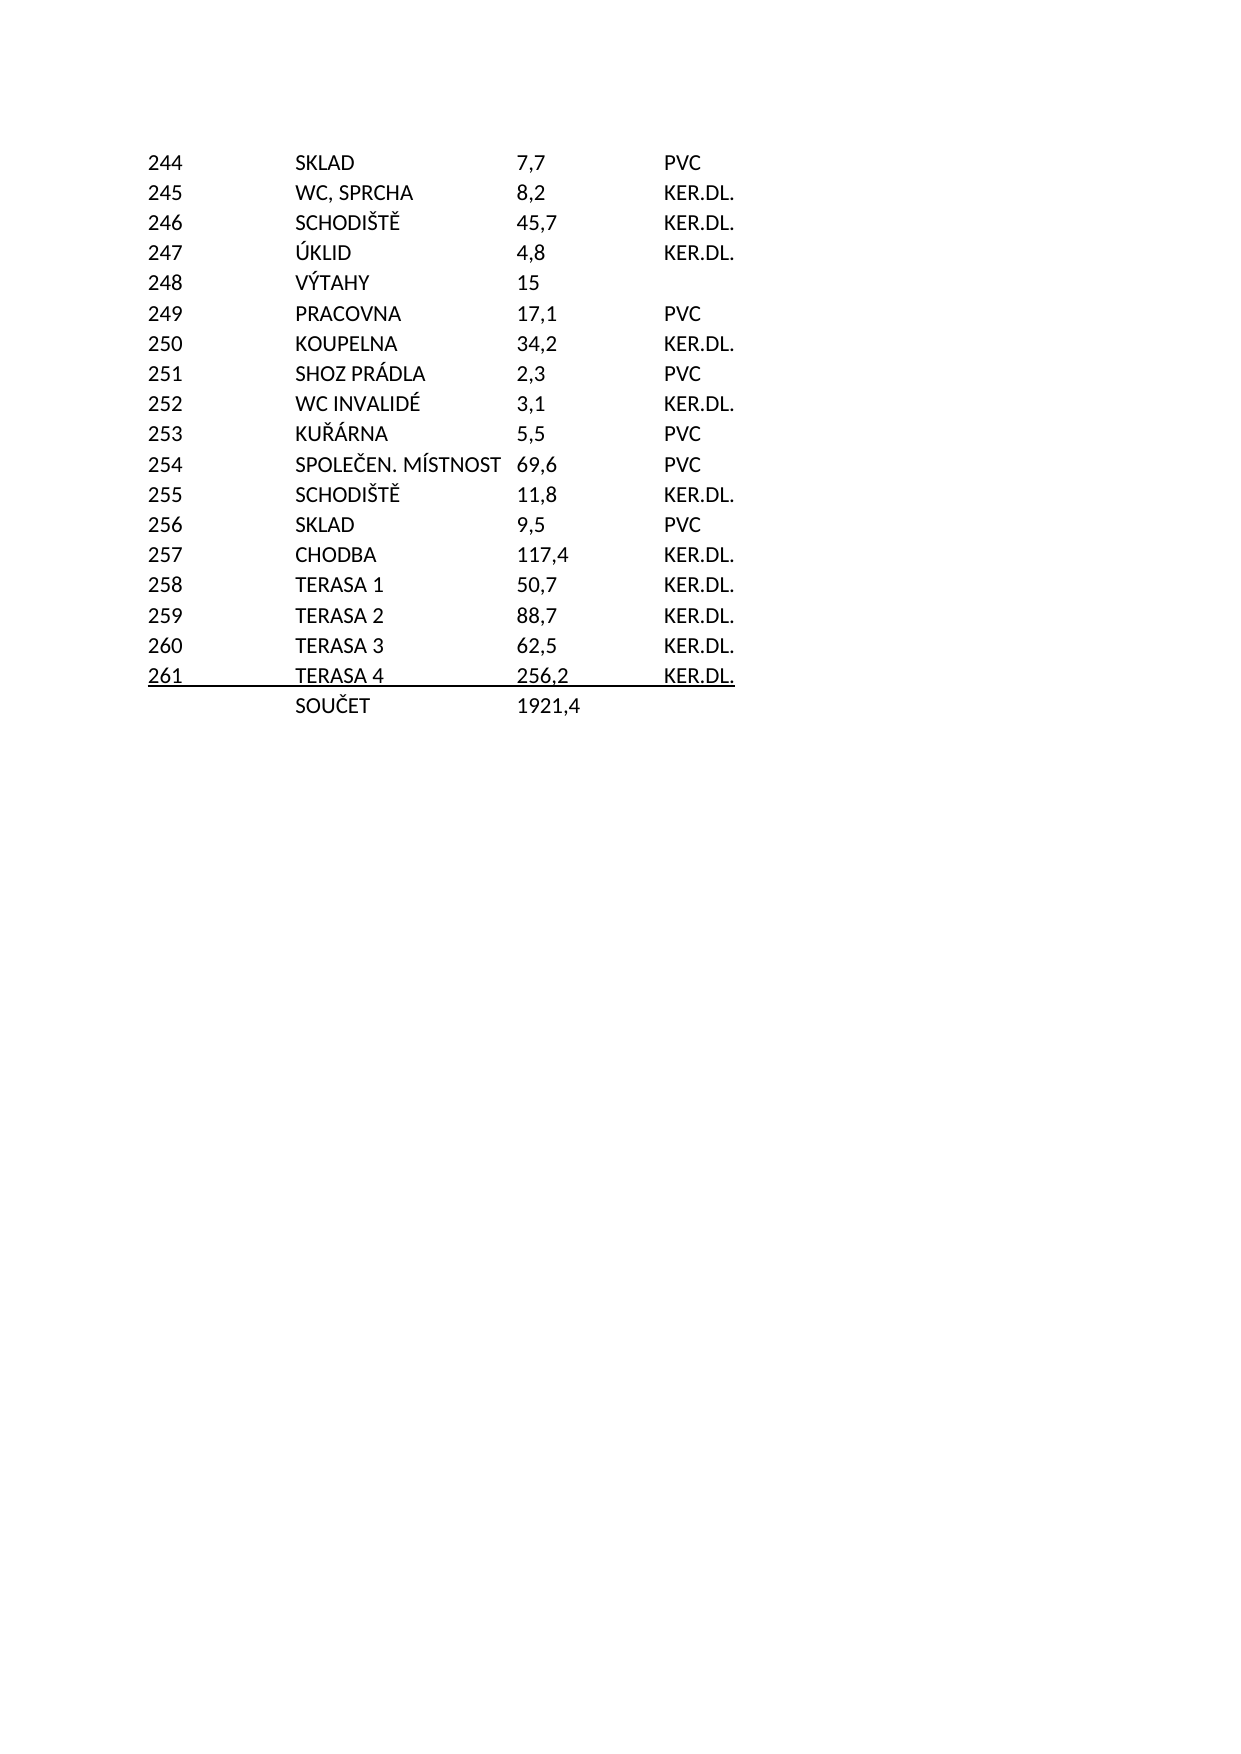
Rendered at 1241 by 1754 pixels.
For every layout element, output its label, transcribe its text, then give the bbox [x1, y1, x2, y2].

text 259 TERASA 2 88,7 KER.DL. [148, 601, 1093, 629]
text 257 CHODBA 117,4 KER.DL. [148, 540, 1093, 568]
text SOUČET 1921,4 [148, 691, 1093, 719]
text 252 WC INVALIDÉ 3,1 KER.DL. [148, 389, 1093, 417]
text 256 SKLAD 9,5 PVC [148, 510, 1093, 538]
text 247 ÚKLID 4,8 KER.DL. [148, 238, 1093, 266]
text 248 VÝTAHY 15 [148, 268, 1093, 296]
text 260 TERASA 3 62,5 KER.DL. [148, 631, 1093, 659]
text 246 SCHODIŠTĚ 45,7 KER.DL. [148, 208, 1093, 236]
text 258 TERASA 1 50,7 KER.DL. [148, 571, 1093, 598]
text 251 SHOZ PRÁDLA 2,3 PVC [148, 359, 1093, 387]
text 244 SKLAD 7,7 PVC [148, 148, 1093, 176]
text 254 SPOLEČEN. MÍSTNOST 69,6 PVC [148, 450, 1093, 478]
text 245 WC, SPRCHA 8,2 KER.DL. [148, 178, 1093, 206]
text 250 KOUPELNA 34,2 KER.DL. [148, 329, 1093, 357]
text 255 SCHODIŠTĚ 11,8 KER.DL. [148, 480, 1093, 508]
text 253 KUŘÁRNA 5,5 PVC [148, 419, 1093, 447]
text 249 PRACOVNA 17,1 PVC [148, 299, 1093, 327]
text 261 TERASA 4 256,2 KER.DL. [148, 661, 1093, 689]
